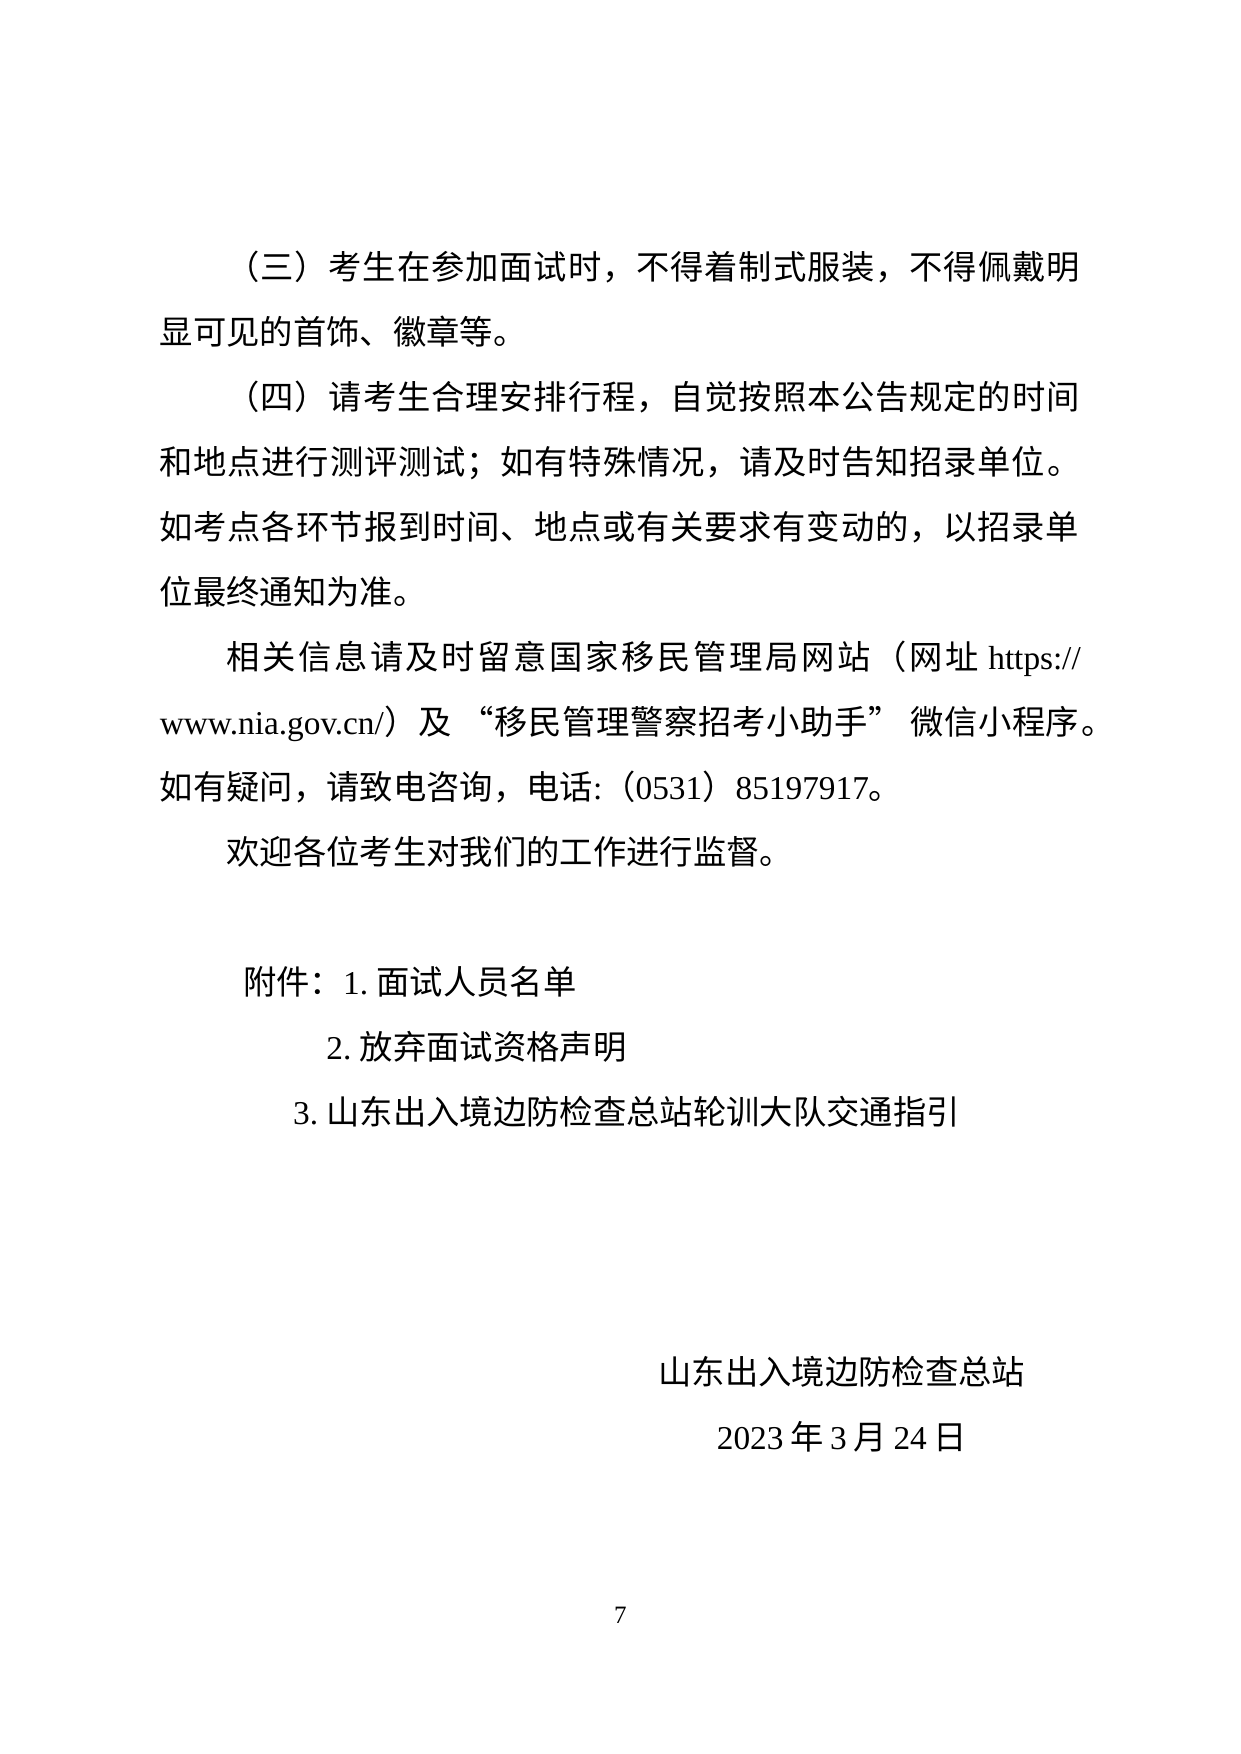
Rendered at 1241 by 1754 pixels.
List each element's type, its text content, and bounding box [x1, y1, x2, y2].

text 相关信息请及时留意国家移民管理局网站（网址https://www.nia.gov.cn/）及 “移民管理警察招考小助手” 微信小程序。如有疑问，请致电咨询，电话:（0531）85197917。 [159, 623, 1081, 818]
text 2. 放弃面试资格声明 [159, 1013, 1081, 1078]
text 2023年3月24日 [159, 1403, 1081, 1468]
text （四）请考生合理安排行程，自觉按照本公告规定的时间和地点进行测评测试；如有特殊情况，请及时告知招录单位。如考点各环节报到时间、地点或有关要求有变动的，以招录单位最终通知为准。 [159, 363, 1081, 623]
text 附件：1. 面试人员名单 [159, 948, 1081, 1013]
text （三）考生在参加面试时，不得着制式服装，不得佩戴明显可见的首饰、徽章等。 [159, 233, 1081, 363]
text 欢迎各位考生对我们的工作进行监督。 [159, 818, 1081, 883]
text 3. 山东出入境边防检查总站轮训大队交通指引 [159, 1078, 1081, 1143]
text 山东出入境边防检查总站 [159, 1338, 1081, 1403]
